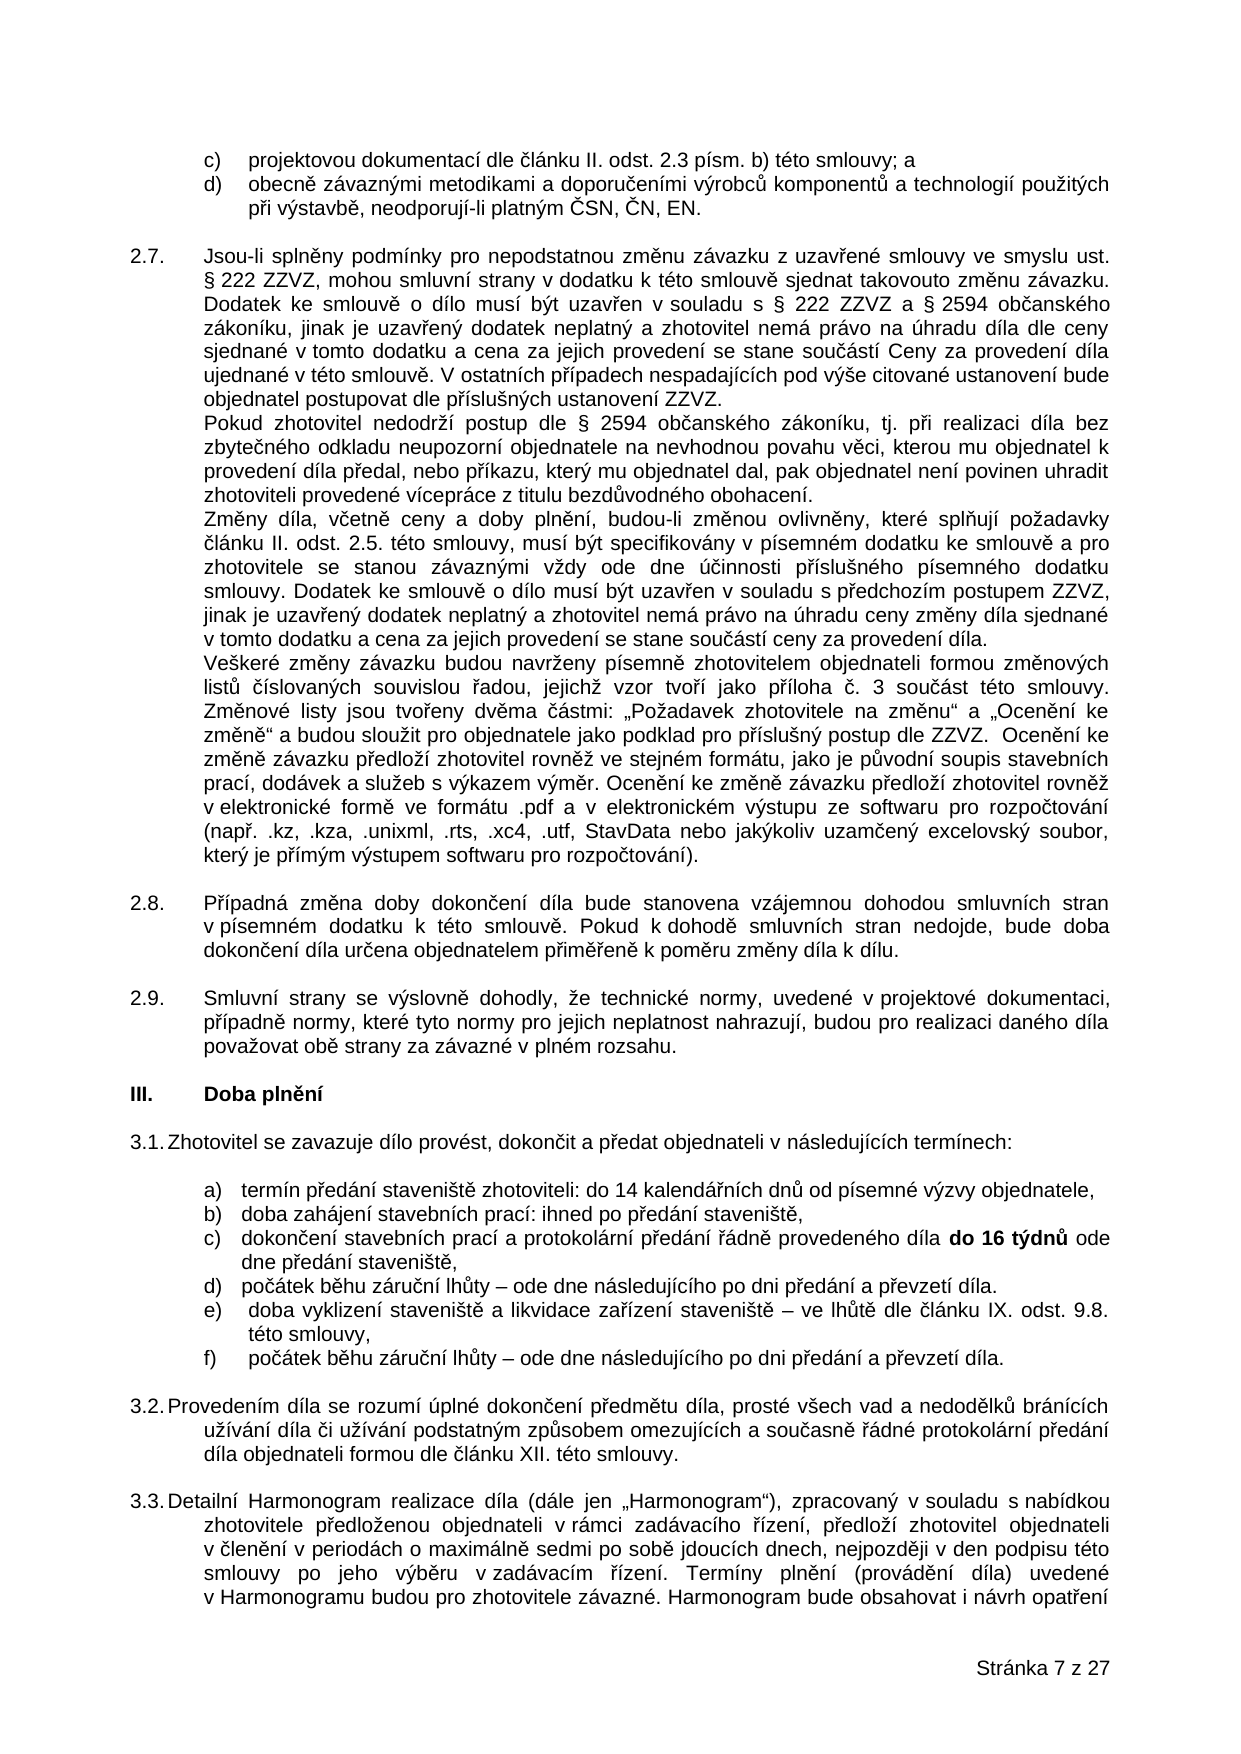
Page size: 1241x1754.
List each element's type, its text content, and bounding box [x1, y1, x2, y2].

text Pokud zhotovitel nedodrží postup dle § 2594 občanského zákoníku, tj. při realizaci díla bez zbytečného odkladu neupozorní objednatele na nevhodnou povahu věci, kterou mu objednatel k provedení díla předal, nebo příkazu, který mu objednatel dal, pak objednatel není povinen uhradit zhotoviteli provedené vícepráce z titulu bezdůvodného obohacení. [204, 411, 1110, 507]
text III. Doba plnění [130, 1082, 1110, 1106]
text Veškeré změny závazku budou navrženy písemně zhotovitelem objednateli formou změnových listů číslovaných souvislou řadou, jejichž vzor tvoří jako příloha č. 3 součást této smlouvy. Změnové listy jsou tvořeny dvěma částmi: „Požadavek zhotovitele na změnu“ a „Ocenění ke změně“ a budou sloužit pro objednatele jako podklad pro příslušný postup dle ZZVZ. Ocenění ke změně závazku předloží zhotovitel rovněž ve stejném formátu, jako je původní soupis stavebních prací, dodávek a služeb s výkazem výměr. Ocenění ke změně závazku předloží zhotovitel rovněž v elektronické formě ve formátu .pdf a v elektronickém výstupu ze softwaru pro rozpočtování (např. .kz, .kza, .unixml, .rts, .xc4, .utf, StavData nebo jakýkoliv uzamčený excelovský soubor, který je přímým výstupem softwaru pro rozpočtování). [203, 651, 1110, 866]
list termín předání staveniště zhotoviteli: do 14 kalendářních dnů od písemné výzvy objednatele, [204, 1178, 1110, 1202]
text Změny díla, včetně ceny a doby plnění, budou-li změnou ovlivněny, které splňují požadavky článku II. odst. 2.5. této smlouvy, musí být specifikovány v písemném dodatku ke smlouvě a pro zhotovitele se stanou závaznými vždy ode dne účinnosti příslušného písemného dodatku smlouvy. Dodatek ke smlouvě o dílo musí být uzavřen v souladu s předchozím postupem ZZVZ, jinak je uzavřený dodatek neplatný a zhotovitel nemá právo na úhradu ceny změny díla sjednané v tomto dodatku a cena za jejich provedení se stane součástí ceny za provedení díla. [204, 507, 1110, 651]
list Zhotovitel se zavazuje dílo provést, dokončit a předat objednateli v následujících termínech: [130, 1130, 1110, 1154]
text d) obecně závaznými metodikami a doporučeními výrobců komponentů a technologií použitých při výstavbě, neodporují-li platným ČSN, ČN, EN. [204, 172, 1110, 219]
list doba zahájení stavebních prací: ihned po předání staveniště, [204, 1202, 1110, 1226]
list počátek běhu záruční lhůty – ode dne následujícího po dni předání a převzetí díla. [204, 1346, 1110, 1369]
list Jsou-li splněny podmínky pro nepodstatnou změnu závazku z uzavřené smlouvy ve smyslu ust. § 222 ZZVZ, mohou smluvní strany v dodatku k této smlouvě sjednat takovouto změnu závazku. Dodatek ke smlouvě o dílo musí být uzavřen v souladu s § 222 ZZVZ a § 2594 občanského zákoníku, jinak je uzavřený dodatek neplatný a zhotovitel nemá právo na úhradu díla dle ceny sjednané v tomto dodatku a cena za jejich provedení se stane součástí Ceny za provedení díla ujednané v této smlouvě. V ostatních případech nespadajících pod výše citované ustanovení bude objednatel postupovat dle příslušných ustanovení ZZVZ. [130, 243, 1110, 411]
list Provedením díla se rozumí úplné dokončení předmětu díla, prosté všech vad a nedodělků bránících užívání díla či užívání podstatným způsobem omezujících a současně řádné protokolární předání díla objednateli formou dle článku XII. této smlouvy. [130, 1393, 1110, 1465]
list Případná změna doby dokončení díla bude stanovena vzájemnou dohodou smluvních stran v písemném dodatku k této smlouvě. Pokud k dohodě smluvních stran nedojde, bude doba dokončení díla určena objednatelem přiměřeně k poměru změny díla k dílu. [130, 890, 1110, 962]
list Smluvní strany se výslovně dohodly, že technické normy, uvedené v projektové dokumentaci, případně normy, které tyto normy pro jejich neplatnost nahrazují, budou pro realizaci daného díla považovat obě strany za závazné v plném rozsahu. [130, 986, 1110, 1058]
text c) projektovou dokumentací dle článku II. odst. 2.3 písm. b) této smlouvy; a [204, 148, 1110, 172]
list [130, 1489, 1110, 1609]
list počátek běhu záruční lhůty – ode dne následujícího po dni předání a převzetí díla. [204, 1274, 1110, 1298]
list doba vyklizení staveniště a likvidace zařízení staveniště – ve lhůtě dle článku IX. odst. 9.8. této smlouvy, [204, 1298, 1110, 1346]
list dokončení stavebních prací a protokolární předání řádně provedeného díla do 16 týdnů ode dne předání staveniště, [204, 1226, 1110, 1274]
